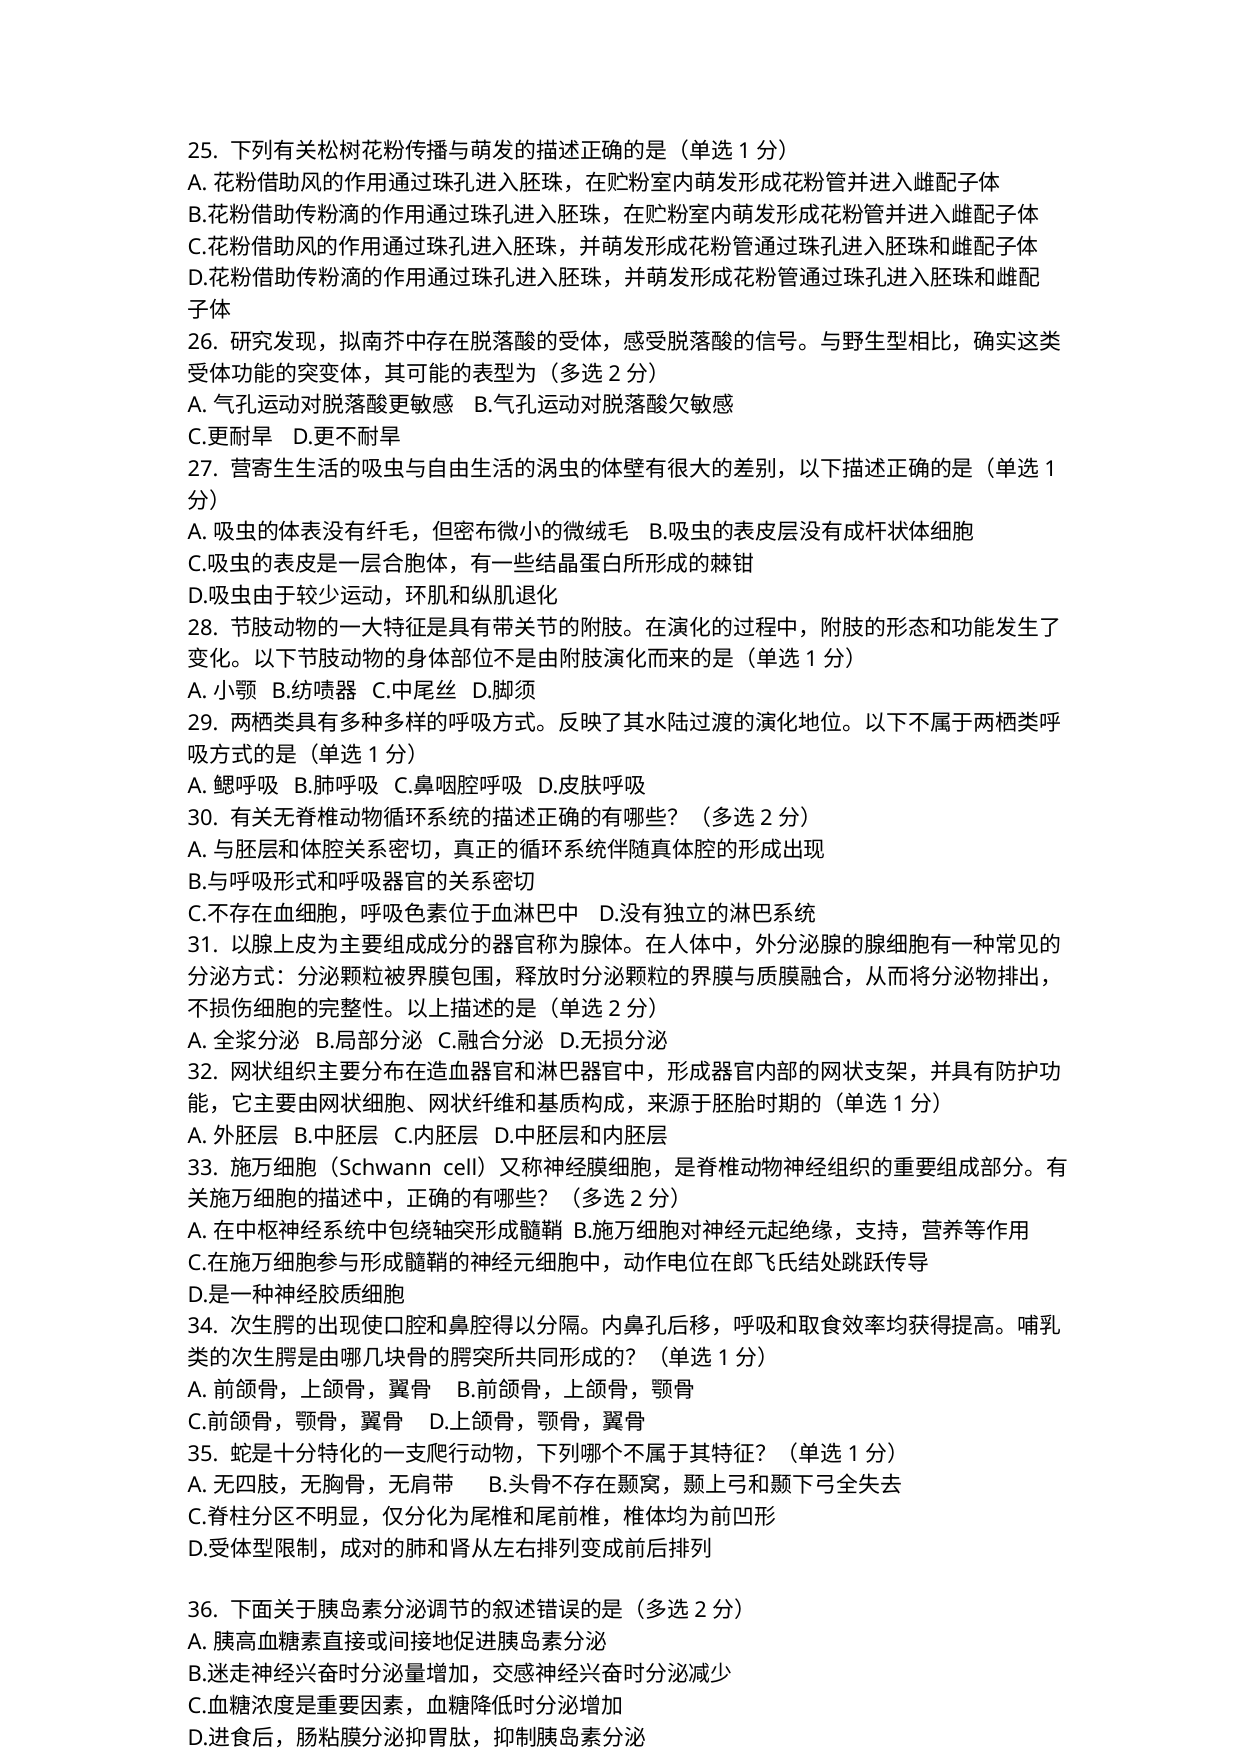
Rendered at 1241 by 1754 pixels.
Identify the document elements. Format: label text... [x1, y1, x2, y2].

text A. 气孔运动对脱落酸更敏感 B.气孔运动对脱落酸欠敏感 [187, 387, 1115, 419]
text B.花粉借助传粉滴的作用通过珠孔进入胚珠，在贮粉室内萌发形成花粉管并进入雌配子体 [187, 197, 1115, 229]
text 26. 研究发现，拟南芥中存在脱落酸的受体，感受脱落酸的信号。与野生型相比，确实这类 [187, 324, 1115, 356]
text A. 小颚 B.纺啧器 C.中尾丝 D.脚须 [187, 673, 1115, 705]
text 受体功能的突变体，其可能的表型为（多选 2 分） [187, 356, 1115, 387]
text A. 外胚层 B.中胚层 C.内胚层 D.中胚层和内胚层 [187, 1118, 1115, 1150]
text 25. 下列有关松树花粉传播与萌发的描述正确的是（单选 1 分） [187, 133, 1115, 165]
text 31. 以腺上皮为主要组成成分的器官称为腺体。在人体中，外分泌腺的腺细胞有一种常见的 [187, 927, 1115, 959]
text 子体 [187, 292, 1115, 324]
text C.前颌骨，颚骨，翼骨 D.上颌骨，颚骨，翼骨 [187, 1404, 1115, 1436]
text D.花粉借助传粉滴的作用通过珠孔进入胚珠，并萌发形成花粉管通过珠孔进入胚珠和雌配 [187, 260, 1115, 292]
text 34. 次生腭的出现使口腔和鼻腔得以分隔。内鼻孔后移，呼吸和取食效率均获得提高。哺乳 [187, 1308, 1115, 1340]
text D.吸虫由于较少运动，环肌和纵肌退化 [187, 578, 1115, 610]
text A. 无四肢，无胸骨，无肩带 B.头骨不存在颞窝，颞上弓和颞下弓全失去 [187, 1467, 1115, 1499]
text C.不存在血细胞，呼吸色素位于血淋巴中 D.没有独立的淋巴系统 [187, 896, 1115, 927]
text 变化。以下节肢动物的身体部位不是由附肢演化而来的是（单选 1 分） [187, 641, 1115, 673]
text 32. 网状组织主要分布在造血器官和淋巴器官中，形成器官内部的网状支架，并具有防护功 [187, 1054, 1115, 1086]
text A. 与胚层和体腔关系密切，真正的循环系统伴随真体腔的形成出现 [187, 832, 1115, 864]
text A. 前颌骨，上颌骨，翼骨 B.前颌骨，上颌骨，颚骨 [187, 1372, 1115, 1404]
text D.受体型限制，成对的肺和肾从左右排列变成前后排列 [187, 1531, 1115, 1563]
text 36. 下面关于胰岛素分泌调节的叙述错误的是（多选 2 分） [187, 1592, 1115, 1624]
text 29. 两栖类具有多种多样的呼吸方式。反映了其水陆过渡的演化地位。以下不属于两栖类呼 [187, 705, 1115, 737]
text C.血糖浓度是重要因素，血糖降低时分泌增加 [187, 1688, 1115, 1719]
text D.是一种神经胶质细胞 [187, 1277, 1115, 1308]
text C.花粉借助风的作用通过珠孔进入胚珠，并萌发形成花粉管通过珠孔进入胚珠和雌配子体 [187, 229, 1115, 260]
text 28. 节肢动物的一大特征是具有带关节的附肢。在演化的过程中，附肢的形态和功能发生了 [187, 610, 1115, 641]
text C.吸虫的表皮是一层合胞体，有一些结晶蛋白所形成的棘钳 [187, 546, 1115, 578]
text C.脊柱分区不明显，仅分化为尾椎和尾前椎，椎体均为前凹形 [187, 1499, 1115, 1531]
text A. 吸虫的体表没有纤毛，但密布微小的微绒毛 B.吸虫的表皮层没有成杆状体细胞 [187, 514, 1115, 546]
text A. 胰高血糖素直接或间接地促进胰岛素分泌 [187, 1624, 1115, 1656]
text 33. 施万细胞（Schwann cell）又称神经膜细胞，是脊椎动物神经组织的重要组成部分。有 [187, 1150, 1115, 1181]
text A. 鳃呼吸 B.肺呼吸 C.鼻咽腔呼吸 D.皮肤呼吸 [187, 768, 1115, 800]
text B.与呼吸形式和呼吸器官的关系密切 [187, 864, 1115, 896]
text 吸方式的是（单选 1 分） [187, 737, 1115, 768]
text 能，它主要由网状细胞、网状纤维和基质构成，来源于胚胎时期的（单选 1 分） [187, 1086, 1115, 1118]
text 分） [187, 483, 1115, 514]
text A. 花粉借助风的作用通过珠孔进入胚珠，在贮粉室内萌发形成花粉管并进入雌配子体 [187, 165, 1115, 197]
text 分泌方式：分泌颗粒被界膜包围，释放时分泌颗粒的界膜与质膜融合，从而将分泌物排出， [187, 959, 1115, 991]
text 类的次生腭是由哪几块骨的腭突所共同形成的？（单选 1 分） [187, 1340, 1115, 1372]
text D.进食后，肠粘膜分泌抑胃肽，抑制胰岛素分泌 [187, 1719, 1115, 1751]
text A. 全浆分泌 B.局部分泌 C.融合分泌 D.无损分泌 [187, 1023, 1115, 1054]
text A. 在中枢神经系统中包绕轴突形成髓鞘 B.施万细胞对神经元起绝缘，支持，营养等作用 [187, 1213, 1115, 1245]
text B.迷走神经兴奋时分泌量增加，交感神经兴奋时分泌减少 [187, 1656, 1115, 1688]
text 30. 有关无脊椎动物循环系统的描述正确的有哪些？（多选 2 分） [187, 800, 1115, 832]
text 35. 蛇是十分特化的一支爬行动物，下列哪个不属于其特征？（单选 1 分） [187, 1436, 1115, 1467]
text 不损伤细胞的完整性。以上描述的是（单选 2 分） [187, 991, 1115, 1023]
text 关施万细胞的描述中，正确的有哪些？（多选 2 分） [187, 1181, 1115, 1213]
text C.更耐旱 D.更不耐旱 [187, 419, 1115, 451]
text 27. 营寄生生活的吸虫与自由生活的涡虫的体壁有很大的差别，以下描述正确的是（单选 1 [187, 451, 1115, 483]
text C.在施万细胞参与形成髓鞘的神经元细胞中，动作电位在郎飞氏结处跳跃传导 [187, 1245, 1115, 1277]
